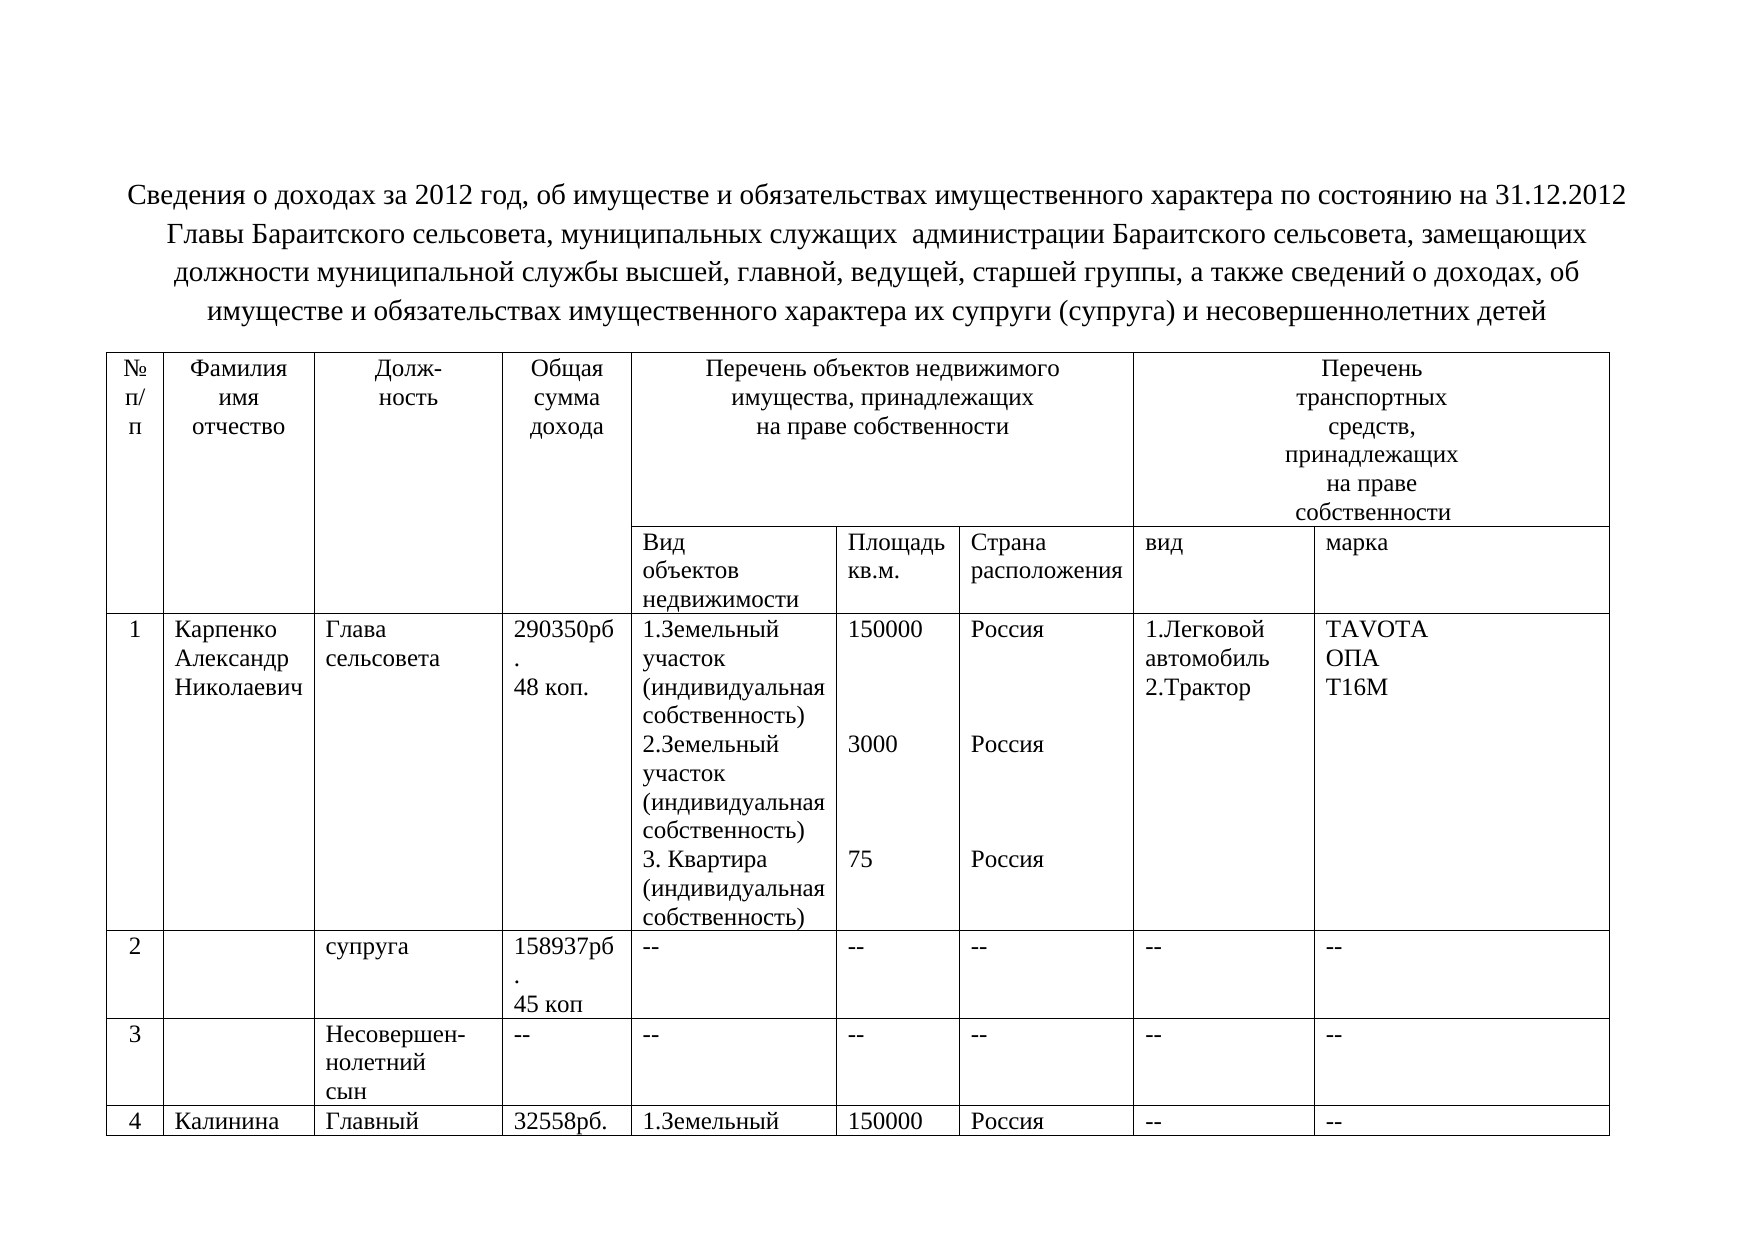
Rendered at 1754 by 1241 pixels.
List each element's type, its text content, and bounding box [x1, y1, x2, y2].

table_cell -- [503, 1019, 631, 1105]
table_cell [164, 931, 314, 1018]
table_header Долж- ность [315, 353, 502, 613]
table_cell 3 [107, 1019, 163, 1105]
table_cell супруга [315, 931, 502, 1018]
table_cell марка [1315, 527, 1609, 613]
table_cell -- [960, 1019, 1133, 1105]
table_cell -- [1315, 931, 1609, 1018]
table_cell Площадь кв.м. [837, 527, 959, 613]
table_cell 32558рб. 94 коп [503, 1106, 631, 1135]
table_cell Вид объектов недвижимости [632, 527, 836, 613]
table_cell [164, 1019, 314, 1105]
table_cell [960, 1106, 1133, 1135]
table_cell Глава сельсовета [315, 614, 502, 930]
table_cell -- [1315, 1106, 1609, 1135]
text Сведения о доходах за 2012 год, об имуществе и обязательствах имущественного характера по состоянию на 31.12.2012 Главы Бараитского сельсовета, муниципальных служащих администрации Бараитского сельсовета, замещающих должности муниципальной службы высшей, главной, ведущей, старшей группы, а также сведений о доходах, об имуществе и обязательствах имущественного характера их супруги (супруга) и несовершеннолетних детей [118, 177, 1636, 326]
table_cell -- [1134, 931, 1314, 1018]
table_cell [837, 1106, 959, 1135]
table_header Общая сумма дохода [503, 353, 631, 613]
table_cell -- [632, 931, 836, 1018]
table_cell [164, 1106, 314, 1135]
table_cell вид [1134, 527, 1314, 613]
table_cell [632, 1106, 836, 1135]
table_header № п/п [107, 353, 163, 613]
table_cell 2 [107, 931, 163, 1018]
table_header Перечень объектов недвижимого имущества, принадлежащих на праве собственности [632, 353, 1133, 526]
table_cell TAVOTA OПА Т16М [1315, 614, 1609, 930]
table_header Перечень транспортных средств, принадлежащих на праве собственности [1134, 353, 1609, 526]
table_cell Карпенко Александр Николаевич [164, 614, 314, 930]
table_cell -- [837, 931, 959, 1018]
table_cell Страна расположения [960, 527, 1133, 613]
table_cell Несовершен- нолетний сын [315, 1019, 502, 1105]
table_cell -- [837, 1019, 959, 1105]
table_cell 1.Земельный участок (индивидуальная собственность) 2.Земельный участок (индивидуальная собственность) 3. Квартира (индивидуальная собственность) [632, 614, 836, 930]
table_cell Россия Россия Россия [960, 614, 1133, 930]
table_cell -- [1315, 1019, 1609, 1105]
table_cell -- [632, 1019, 836, 1105]
table_cell -- [1134, 1106, 1314, 1135]
table_cell 4 [107, 1106, 163, 1135]
table_cell 1 [107, 614, 163, 930]
table_cell -- [960, 931, 1133, 1018]
table_header Фамилия имя отчество [164, 353, 314, 613]
table_cell 1.Легковой автомобиль 2.Трактор [1134, 614, 1314, 930]
table_cell 150000 3000 75 [837, 614, 959, 930]
table_cell -- [1134, 1019, 1314, 1105]
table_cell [315, 1106, 502, 1135]
table_cell 290350рб. 48 коп. [503, 614, 631, 930]
table_cell 158937рб. 45 коп [503, 931, 631, 1018]
